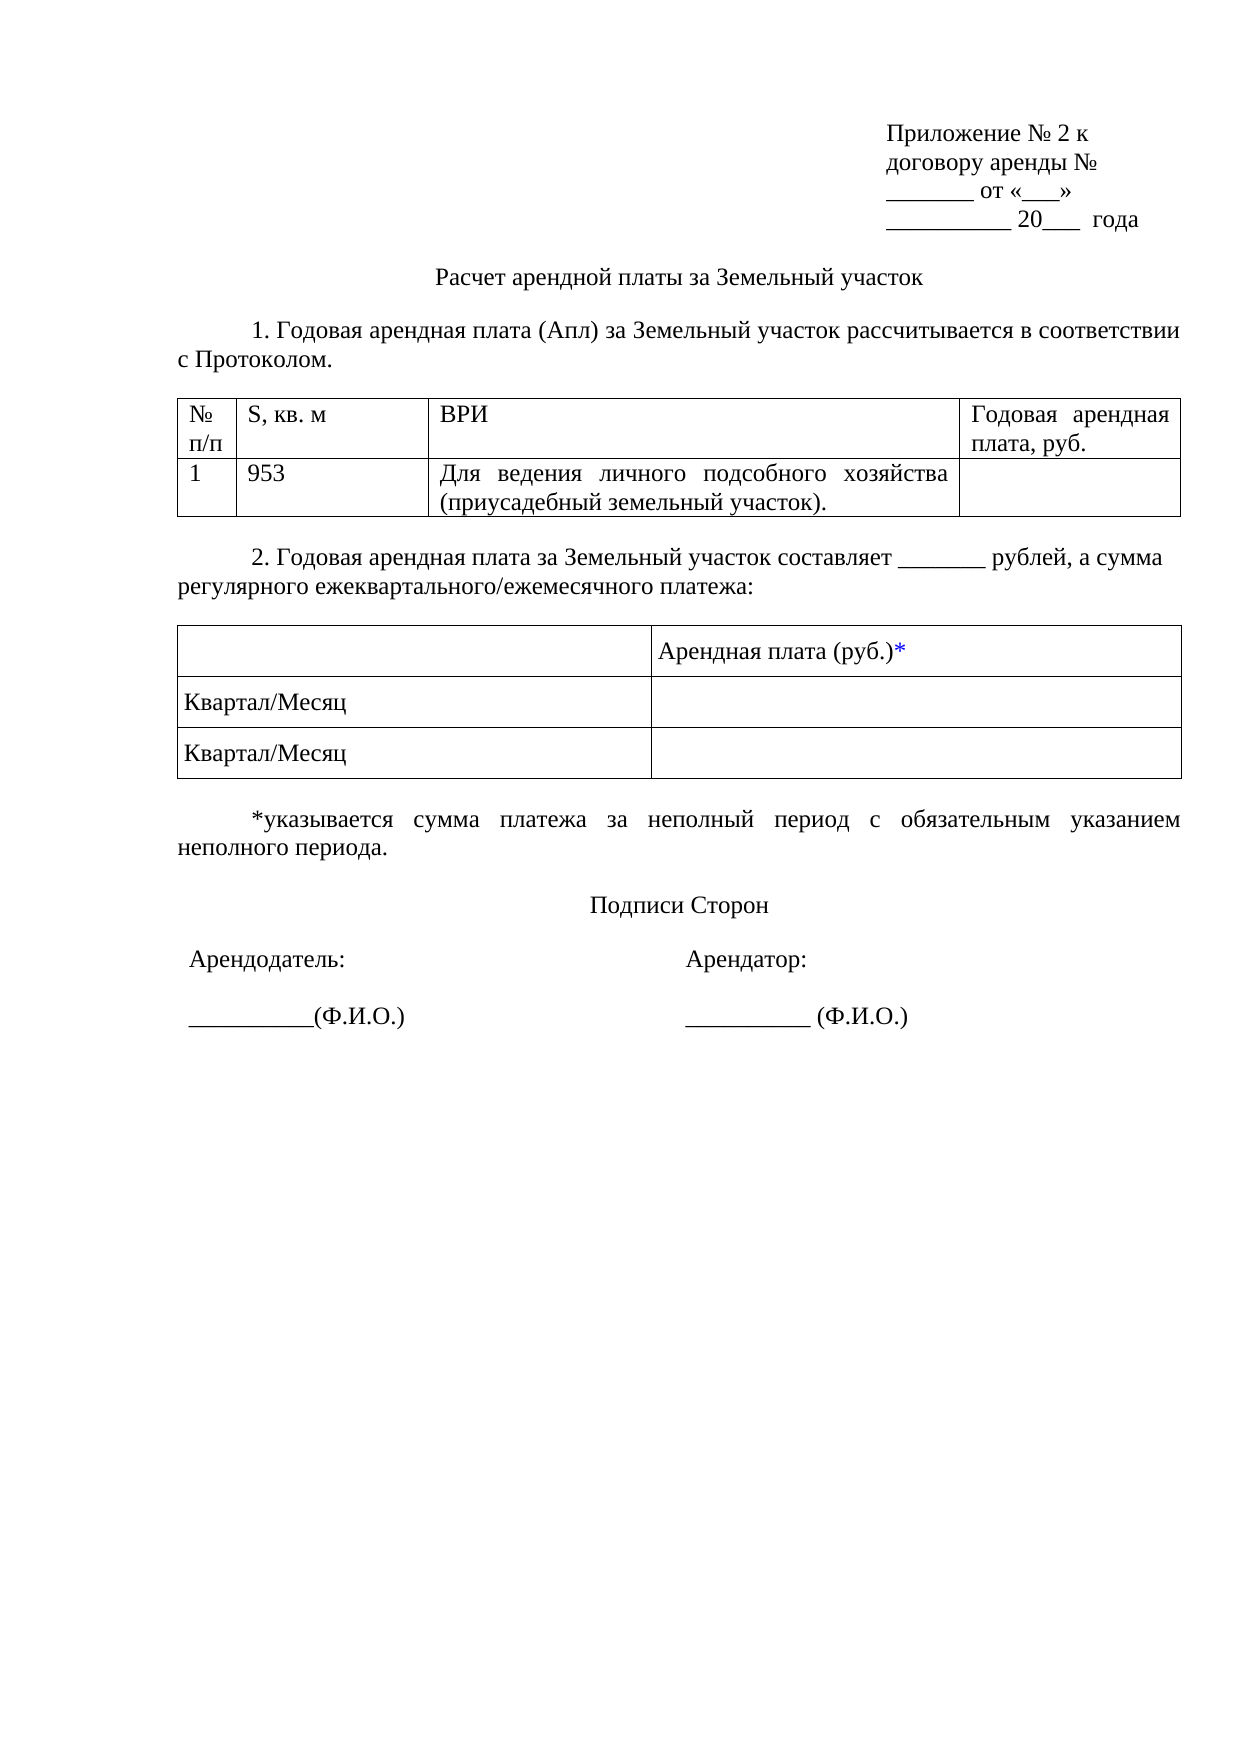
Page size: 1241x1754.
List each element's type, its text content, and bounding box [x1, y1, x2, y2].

table_cell 1 [178, 459, 236, 516]
text Расчет арендной платы за Земельный участок [177, 262, 1181, 291]
table_header Арендодатель: [177, 944, 674, 1001]
table_cell Квартал/Месяц [178, 677, 651, 727]
table_cell __________(Ф.И.О.) [177, 1001, 674, 1030]
table_header № п/п [178, 399, 236, 457]
table_cell 953 [237, 459, 428, 516]
text Подписи Сторон [177, 890, 1181, 919]
table_header Арендатор: [674, 944, 1171, 1001]
table_header S, кв. м [237, 399, 428, 457]
table_header Годовая арендная плата, руб. [960, 399, 1180, 457]
text 2. Годовая арендная плата за Земельный участок составляет _______ рублей, а сумма регулярного ежеквартального/ежемесячного платежа: [177, 542, 1181, 599]
table_header Арендная плата (руб.)* [652, 626, 1181, 676]
table_cell Квартал/Месяц [178, 728, 651, 778]
table_header [178, 626, 651, 676]
text Приложение № 2 к договору аренды № _______ от «___» __________ 20___ года [886, 118, 1181, 233]
table_cell __________ (Ф.И.О.) [674, 1001, 1171, 1030]
table_header ВРИ [429, 399, 959, 457]
text *указывается сумма платежа за неполный период с обязательным указанием неполного периода. [177, 804, 1181, 861]
table_cell [652, 677, 1181, 727]
text 1. Годовая арендная плата (Апл) за Земельный участок рассчитывается в соответствии с Протоколом. [177, 316, 1181, 373]
table_cell [652, 728, 1181, 778]
table_cell Для ведения личного подсобного хозяйства (приусадебный земельный участок). [429, 459, 959, 516]
table_cell [960, 459, 1180, 516]
